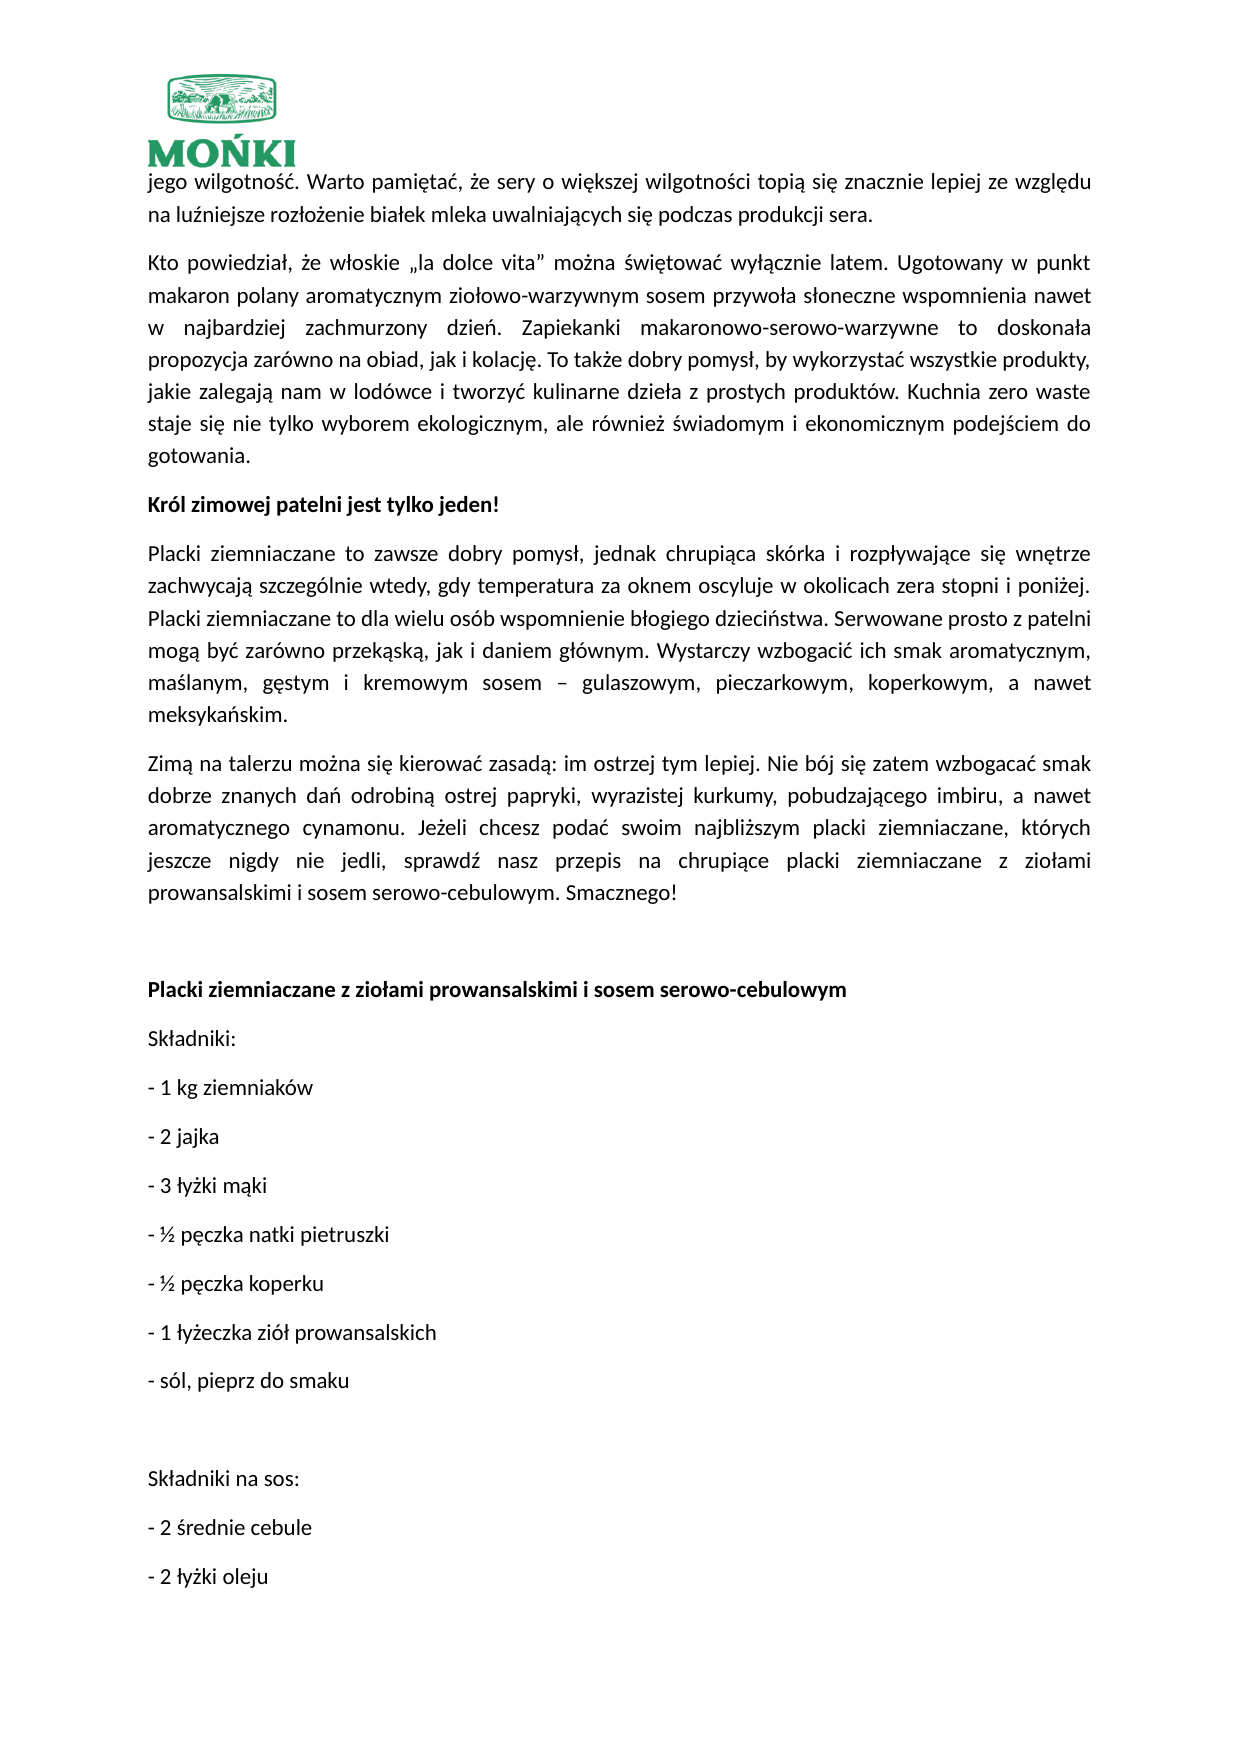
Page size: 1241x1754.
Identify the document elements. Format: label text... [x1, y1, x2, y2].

text Składniki na sos: [148, 1464, 1093, 1492]
text - sól, pieprz do smaku [148, 1366, 1093, 1394]
text - 1 kg ziemniaków [148, 1073, 1093, 1101]
text Placki ziemniaczane to zawsze dobry pomysł, jednak chrupiąca skórka i rozpływające się wnętrze zachwycają szczególnie wtedy, gdy temperatura za oknem oscyluje w okolicach zera stopni i poniżej. Placki ziemniaczane to dla wielu osób wspomnienie błogiego dzieciństwa. Serwowane prosto z patelni mogą być zarówno przekąską, jak i daniem głównym. Wystarczy wzbogacić ich smak aromatycznym, maślanym, gęstym i kremowym sosem – gulaszowym, pieczarkowym, koperkowym, a nawet meksykańskim. [148, 539, 1093, 728]
picture [147, 73, 296, 168]
text - 3 łyżki mąki [148, 1171, 1093, 1199]
text Kto powiedział, że włoskie „la dolce vita” można świętować wyłącznie latem. Ugotowany w punkt makaron polany aromatycznym ziołowo-warzywnym sosem przywoła słoneczne wspomnienia nawet w najbardziej zachmurzony dzień. Zapiekanki makaronowo-serowo-warzywne to doskonała propozycja zarówno na obiad, jak i kolację. To także dobry pomysł, by wykorzystać wszystkie produkty, jakie zalegają nam w lodówce i tworzyć kulinarne dzieła z prostych produktów. Kuchnia zero waste staje się nie tylko wyborem ekologicznym, ale również świadomym i ekonomicznym podejściem do gotowania. [148, 248, 1093, 470]
text - ½ pęczka natki pietruszki [148, 1220, 1093, 1248]
text Król zimowej patelni jest tylko jeden! [148, 491, 1093, 518]
text Składniki: [148, 1024, 1093, 1052]
text - 2 jajka [148, 1122, 1093, 1150]
text - 2 łyżki oleju [148, 1562, 1093, 1590]
text - 2 średnie cebule [148, 1513, 1093, 1541]
text Zimą na talerzu można się kierować zasadą: im ostrzej tym lepiej. Nie bój się zatem wzbogacać smak dobrze znanych dań odrobiną ostrej papryki, wyrazistej kurkumy, pobudzającego imbiru, a nawet aromatycznego cynamonu. Jeżeli chcesz podać swoim najbliższym placki ziemniaczane, których jeszcze nigdy nie jedli, sprawdź nasz przepis na chrupiące placki ziemniaczane z ziołami prowansalskimi i sosem serowo-cebulowym. Smacznego! [148, 749, 1093, 906]
text - ½ pęczka koperku [148, 1269, 1093, 1297]
text - 1 łyżeczka ziół prowansalskich [148, 1318, 1093, 1346]
text Placki ziemniaczane z ziołami prowansalskimi i sosem serowo-cebulowym [148, 976, 1093, 1004]
